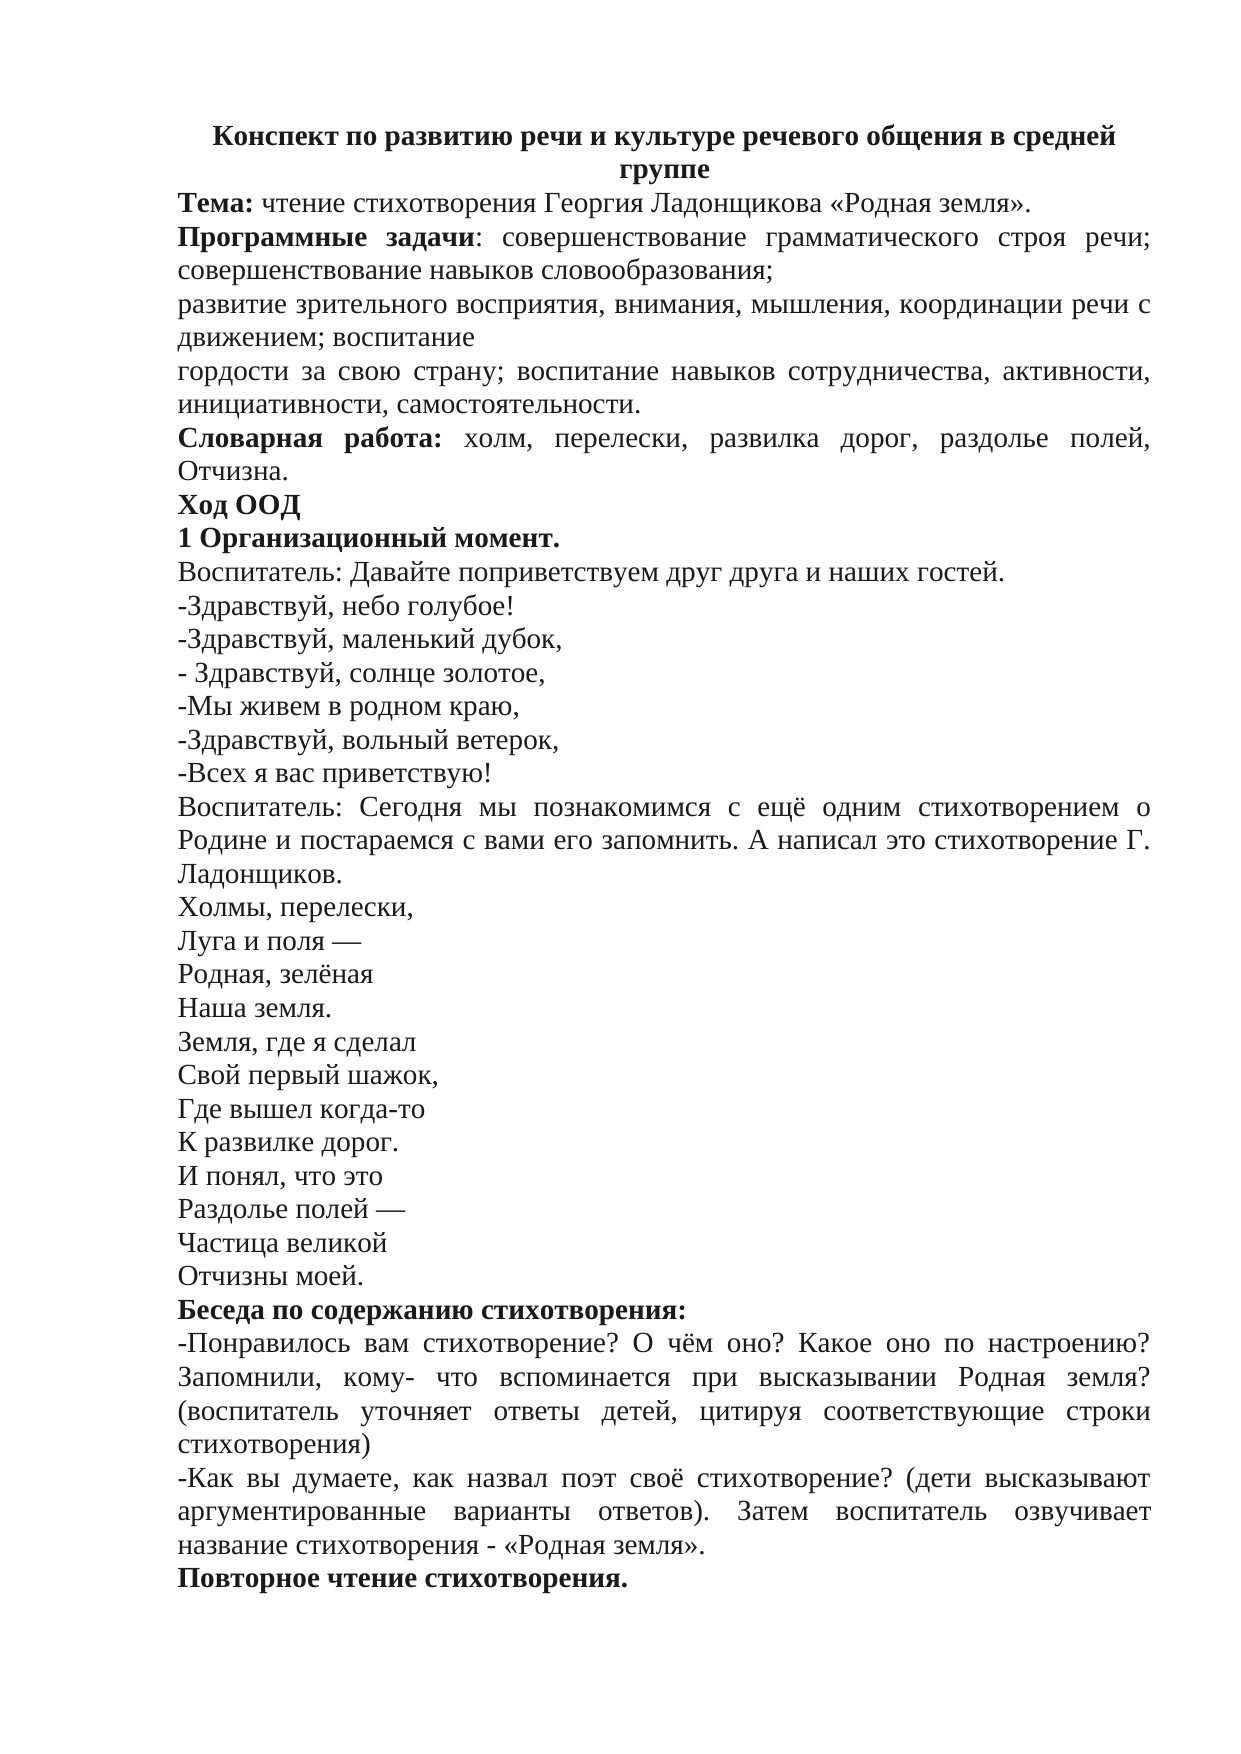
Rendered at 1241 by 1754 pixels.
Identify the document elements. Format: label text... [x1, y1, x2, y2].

text -Здравствуй, небо голубое! [177, 588, 1152, 621]
text - Здравствуй, солнце золотое, [177, 655, 1152, 688]
text Где вышел когда-то [177, 1091, 1152, 1124]
text Земля, где я сделал [177, 1024, 1152, 1057]
text -Понравилось вам стихотворение? О чём оно? Какое оно по настроению? Запомнили, кому- что вспоминается при высказывании Родная земля? (воспитатель уточняет ответы детей, цитируя соответствующие строки стихотворения) [177, 1326, 1152, 1460]
text -Как вы думаете, как назвал поэт своё стихотворение? (дети высказывают аргументированные варианты ответов). Затем воспитатель озвучивает название стихотворения - «Родная земля». [177, 1460, 1152, 1560]
text Ход ООД [177, 487, 1152, 521]
text Холмы, перелески, [177, 889, 1152, 923]
text Воспитатель: Сегодня мы познакомимся с ещё одним стихотворением о Родине и постараемся с вами его запомнить. А написал это стихотворение Г. Ладонщиков. [177, 789, 1152, 889]
text Тема: чтение стихотворения Георгия Ладонщикова «Родная земля». [177, 185, 1152, 219]
text Беседа по содержанию стихотворения: [177, 1292, 1152, 1326]
text Родная, зелёная [177, 957, 1152, 990]
text Словарная работа: холм, перелески, развилка дорог, раздолье полей, Отчизна. [177, 420, 1152, 487]
text Раздолье полей — [177, 1191, 1152, 1225]
text Воспитатель: Давайте поприветствуем друг друга и наших гостей. [177, 554, 1152, 588]
text 1 Организационный момент. [177, 521, 1152, 554]
text -Здравствуй, вольный ветерок, [177, 722, 1152, 755]
text Наша земля. [177, 990, 1152, 1024]
text К развилке дорог. [177, 1124, 1152, 1158]
text Повторное чтение стихотворения. [177, 1560, 1152, 1594]
text Свой первый шажок, [177, 1057, 1152, 1091]
text развитие зрительного восприятия, внимания, мышления, координации речи с движением; воспитание [177, 286, 1152, 353]
text Частица великой [177, 1225, 1152, 1258]
text -Мы живем в родном краю, [177, 688, 1152, 722]
text Программные задачи: совершенствование грамматического строя речи; совершенствование навыков словообразования; [177, 219, 1152, 286]
text -Здравствуй, маленький дубок, [177, 621, 1152, 655]
text Конспект по развитию речи и культуре речевого общения в средней группе [177, 118, 1152, 185]
text гордости за свою страну; воспитание навыков сотрудничества, активности, инициативности, самостоятельности. [177, 353, 1152, 420]
text Луга и поля — [177, 923, 1152, 957]
text Отчизны моей. [177, 1258, 1152, 1292]
text И понял, что это [177, 1158, 1152, 1191]
text -Всех я вас приветствую! [177, 755, 1152, 789]
